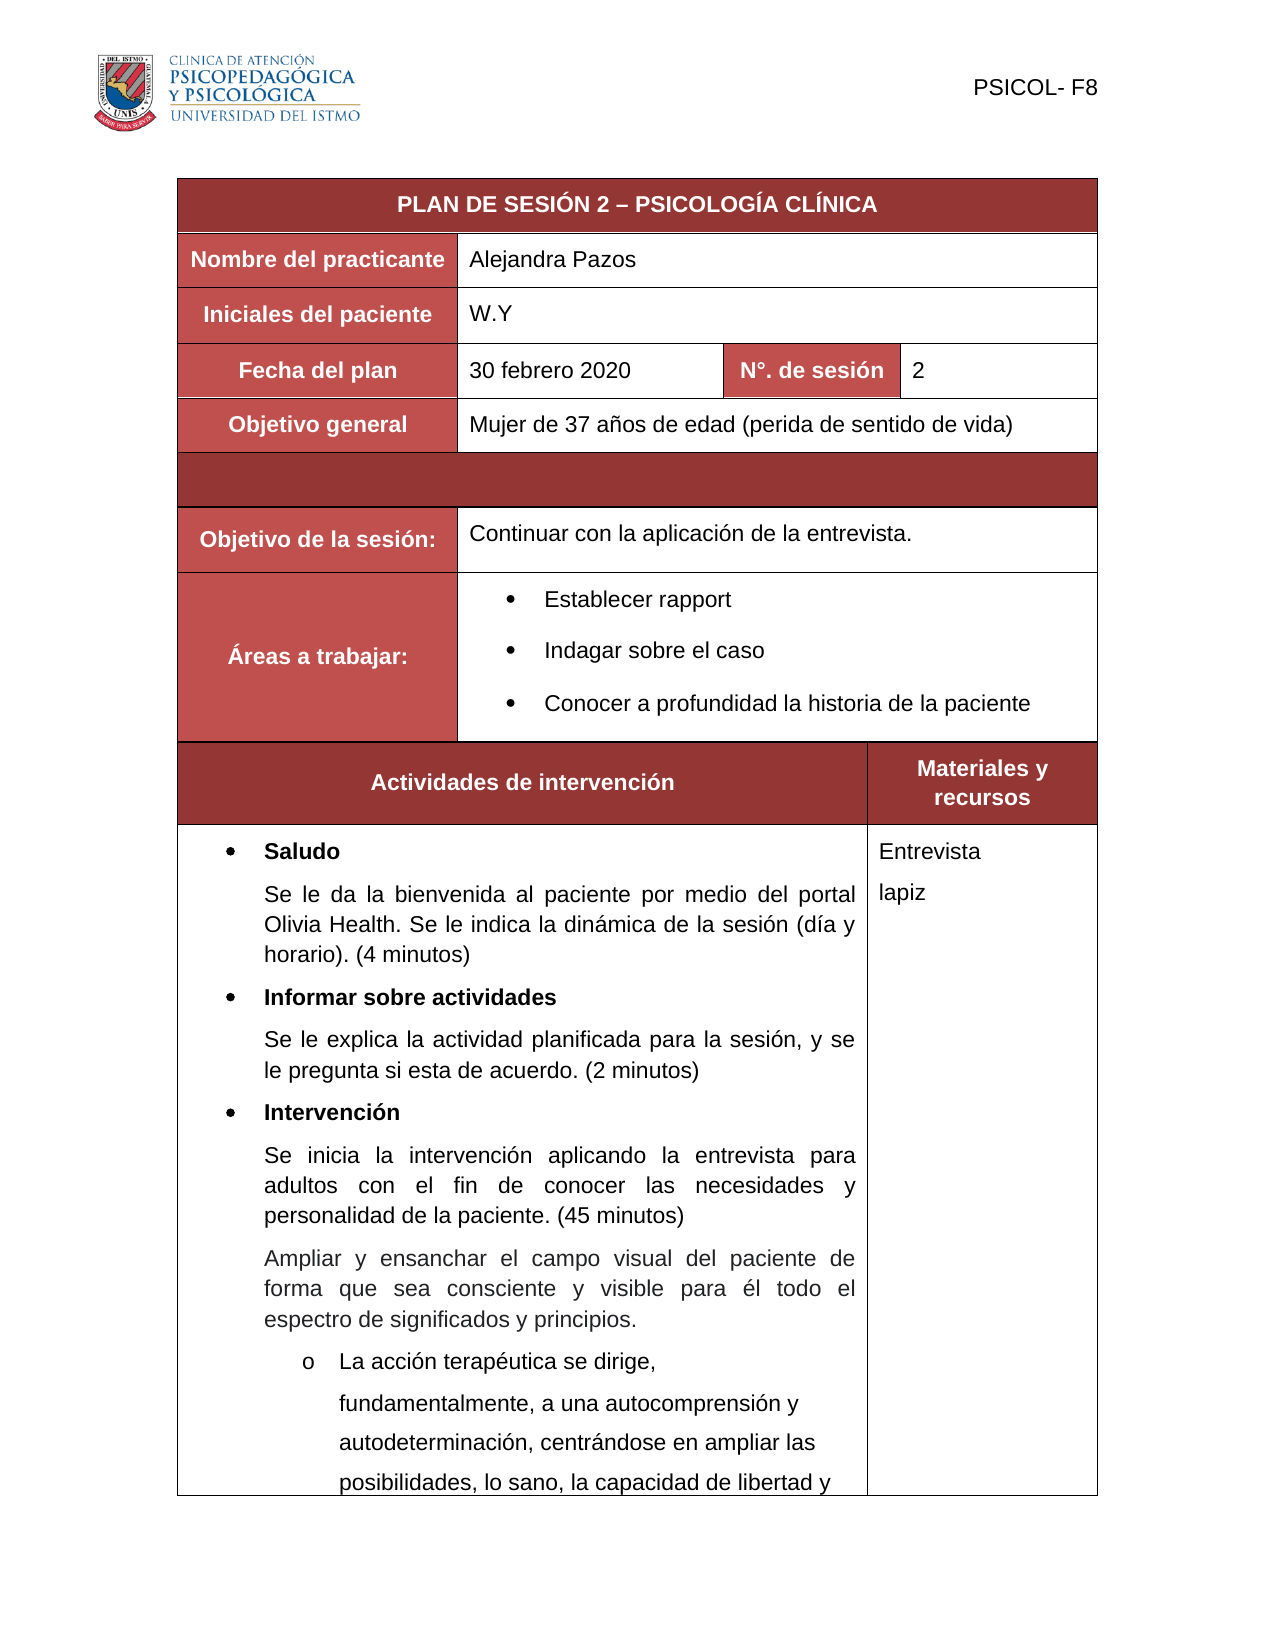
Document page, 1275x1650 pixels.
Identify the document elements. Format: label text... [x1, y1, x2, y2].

table_cell Iniciales del paciente [178, 288, 457, 343]
table_cell [178, 453, 1097, 506]
table_cell Áreas a trabajar: [178, 573, 457, 741]
table_header PLAN DE SESIÓN 2 – PSICOLOGÍA CLÍNICA [178, 179, 1097, 232]
table_cell Objetivo general [178, 399, 457, 452]
table_cell 2 [901, 344, 1097, 397]
table_cell Entrevista lapiz [868, 825, 1097, 1495]
table_cell 30 febrero 2020 [458, 344, 723, 397]
table_cell Materiales y recursos [868, 743, 1097, 824]
table_cell N°. de sesión [724, 344, 900, 397]
table_cell Nombre del practicante [178, 234, 457, 287]
table_cell Fecha del plan [178, 344, 457, 397]
table_cell W.Y [458, 288, 1097, 343]
table_cell Actividades de intervención [178, 743, 867, 824]
picture [42, 25, 422, 166]
table_cell Mujer de 37 años de edad (perida de sentido de vida) [458, 399, 1097, 452]
table_cell Alejandra Pazos [458, 234, 1097, 287]
table_cell Continuar con la aplicación de la entrevista. [458, 508, 1097, 572]
table_cell Establecer rapport Indagar sobre el caso Conocer a profundidad la historia de la paciente [458, 573, 1097, 741]
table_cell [178, 825, 867, 1495]
table_cell Objetivo de la sesión: [178, 508, 457, 572]
